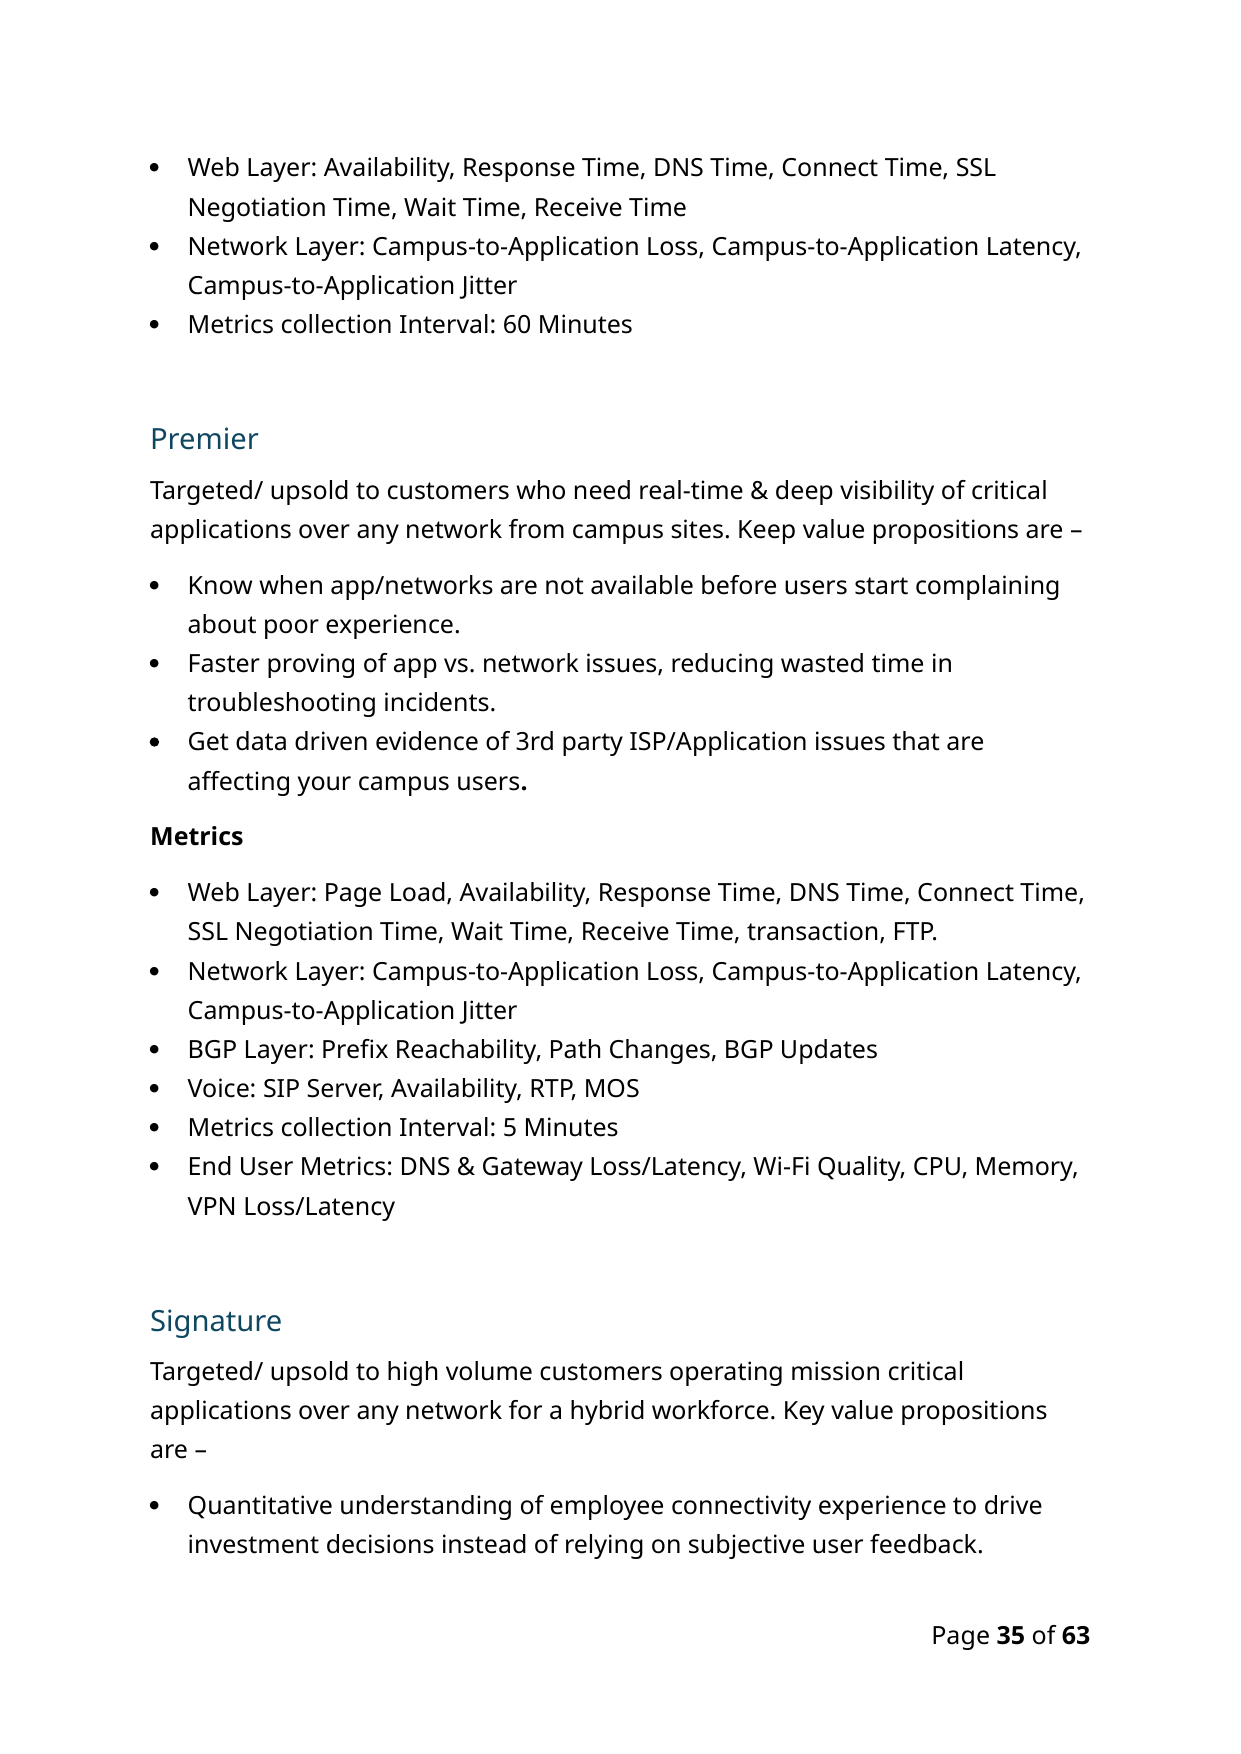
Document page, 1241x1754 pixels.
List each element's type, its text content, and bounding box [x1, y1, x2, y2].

list Quantitative understanding of employee connectivity experience to drive investment decisions instead of relying on subjective user feedback. [150, 1488, 1090, 1561]
text Metrics [150, 819, 1090, 853]
list Network Layer: Campus-to-Application Loss, Campus-to-Application Latency, Campus-to-Application Jitter [150, 228, 1090, 302]
list End User Metrics: DNS & Gateway Loss/Latency, Wi-Fi Quality, CPU, Memory, VPN Loss/Latency [150, 1149, 1090, 1222]
list Faster proving of app vs. network issues, reducing wasted time in troubleshooting incidents. [150, 646, 1090, 719]
text Targeted/ upsold to high volume customers operating mission critical applications over any network for a hybrid workforce. Key value propositions are – [150, 1354, 1090, 1466]
list Know when app/networks are not available before users start complaining about poor experience. [150, 567, 1090, 641]
list Get data driven evidence of 3rd party ISP/Application issues that are affecting your campus users. [150, 724, 1090, 797]
subtitle Signature [150, 1300, 1090, 1339]
list Metrics collection Interval: 60 Minutes [150, 307, 1090, 341]
text Targeted/ upsold to customers who need real-time & deep visibility of critical applications over any network from campus sites. Keep value propositions are – [150, 472, 1090, 546]
list Web Layer: Availability, Response Time, DNS Time, Connect Time, SSL Negotiation Time, Wait Time, Receive Time [150, 150, 1090, 223]
list Web Layer: Page Load, Availability, Response Time, DNS Time, Connect Time, SSL Negotiation Time, Wait Time, Receive Time, transaction, FTP. [150, 875, 1090, 948]
list Metrics collection Interval: 5 Minutes [150, 1110, 1090, 1144]
subtitle Premier [150, 418, 1090, 458]
list Network Layer: Campus-to-Application Loss, Campus-to-Application Latency, Campus-to-Application Jitter [150, 953, 1090, 1026]
list BGP Layer: Prefix Reachability, Path Changes, BGP Updates [150, 1031, 1090, 1066]
list Voice: SIP Server, Availability, RTP, MOS [150, 1071, 1090, 1105]
